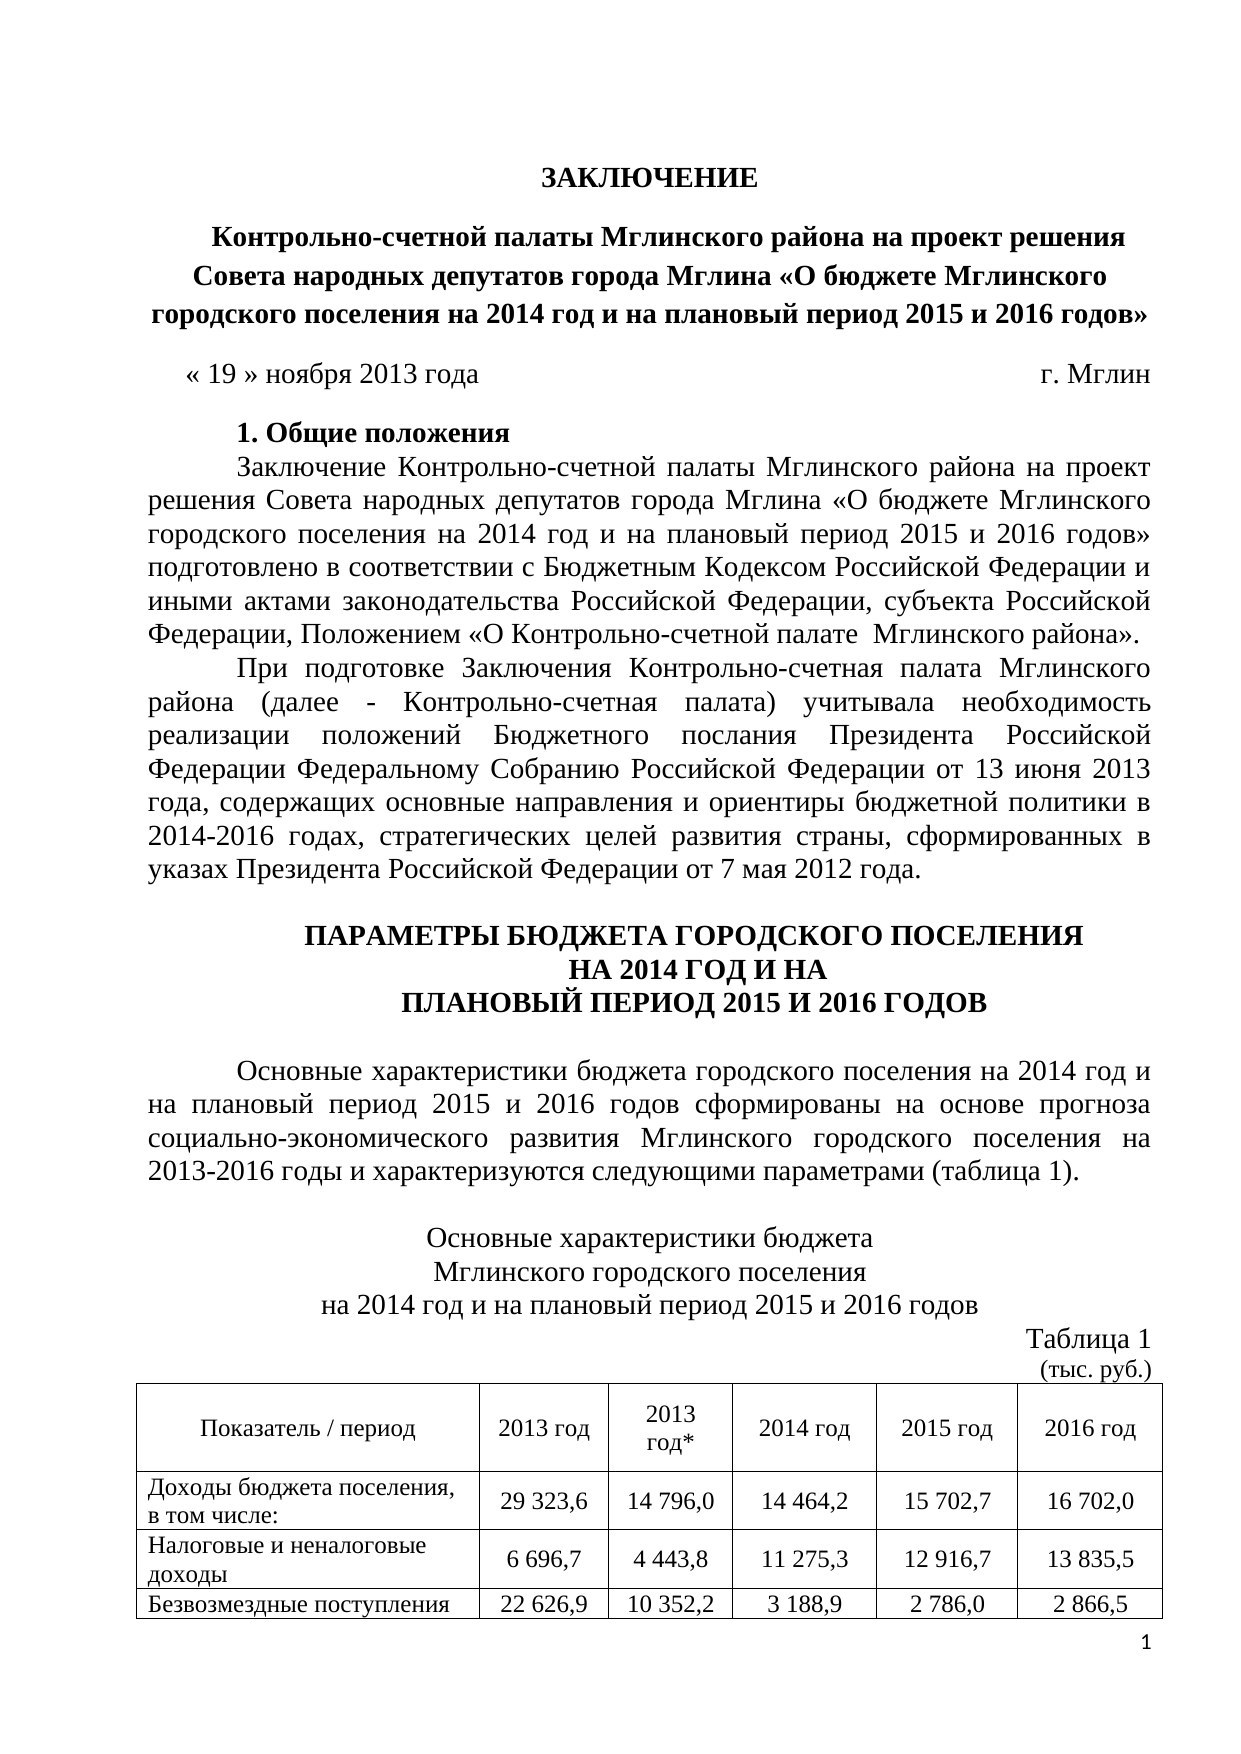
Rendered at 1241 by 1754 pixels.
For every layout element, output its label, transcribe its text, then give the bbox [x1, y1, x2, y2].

text Таблица 1 [148, 1321, 1152, 1354]
table_header 2016 год [1018, 1384, 1162, 1471]
table_cell 29 323,6 [480, 1472, 608, 1529]
table_cell 12 916,7 [877, 1530, 1017, 1588]
table_cell 15 702,7 [877, 1472, 1017, 1529]
table_cell 22 626,9 [480, 1589, 608, 1617]
text ПЛАНОВЫЙ ПЕРИОД 2015 И 2016 ГОДОВ [148, 986, 1152, 1019]
text 1. Общие положения [148, 415, 1152, 449]
text « 19 » ноября 2013 года г. Мглин [148, 356, 1152, 389]
text Мглинского городского поселения [148, 1254, 1152, 1287]
text Основные характеристики бюджета городского поселения на 2014 год и на плановый период 2015 и 2016 годов сформированы на основе прогноза социально-экономического развития Мглинского городского поселения на 2013-2016 годы и характеризуются следующими параметрами (таблица 1). [148, 1053, 1152, 1187]
text Заключение Контрольно-счетной палаты Мглинского района на проект решения Совета народных депутатов города Мглина «О бюджете Мглинского городского поселения на 2014 год и на плановый период 2015 и 2016 годов» подготовлено в соответствии с Бюджетным Кодексом Российской Федерации и иными актами законодательства Российской Федерации, субъекта Российской Федерации, Положением «О Контрольно-счетной палате Мглинского района». [148, 449, 1152, 650]
text Основные характеристики бюджета [148, 1220, 1152, 1254]
text НА 2014 ГОД И НА [148, 952, 1152, 986]
table_cell Безвозмездные поступления [137, 1589, 479, 1617]
table_cell 11 275,3 [733, 1530, 876, 1588]
table_cell 2 786,0 [877, 1589, 1017, 1617]
table_header Показатель / период [137, 1384, 479, 1471]
table_cell 4 443,8 [609, 1530, 732, 1588]
table_cell 10 352,2 [609, 1589, 732, 1617]
table_cell 14 464,2 [733, 1472, 876, 1529]
text При подготовке Заключения Контрольно-счетная палата Мглинского района (далее - Контрольно-счетная палата) учитывала необходимость реализации положений Бюджетного послания Президента Российской Федерации Федеральному Собранию Российской Федерации от 13 июня 2013 года, содержащих основные направления и ориентиры бюджетной политики в 2014-2016 годах, стратегических целей развития страны, сформированных в указах Президента Российской Федерации от 7 мая 2012 года. [148, 650, 1152, 885]
text (тыс. руб.) [148, 1354, 1152, 1383]
text ПАРАМЕТРЫ БЮДЖЕТА ГОРОДСКОГО ПОСЕЛЕНИЯ [148, 918, 1152, 952]
table_cell Доходы бюджета поселения, в том числе: [137, 1472, 479, 1529]
table_cell 2 866,5 [1018, 1589, 1162, 1617]
text Контрольно-счетной палаты Мглинского района на проект решения Совета народных депутатов города Мглина «О бюджете Мглинского городского поселения на 2014 год и на плановый период 2015 и 2016 годов» [148, 219, 1152, 330]
table_header 2013 год* [609, 1384, 732, 1471]
table_cell 13 835,5 [1018, 1530, 1162, 1588]
table_cell 3 188,9 [733, 1589, 876, 1617]
table_header 2015 год [877, 1384, 1017, 1471]
text ЗАКЛЮЧЕНИЕ [148, 160, 1152, 194]
table_header 2014 год [733, 1384, 876, 1471]
table_cell Налоговые и неналоговые доходы [137, 1530, 479, 1588]
text на 2014 год и на плановый период 2015 и 2016 годов [148, 1287, 1152, 1321]
table_cell 14 796,0 [609, 1472, 732, 1529]
table_header 2013 год [480, 1384, 608, 1471]
table_cell 16 702,0 [1018, 1472, 1162, 1529]
table_cell 6 696,7 [480, 1530, 608, 1588]
